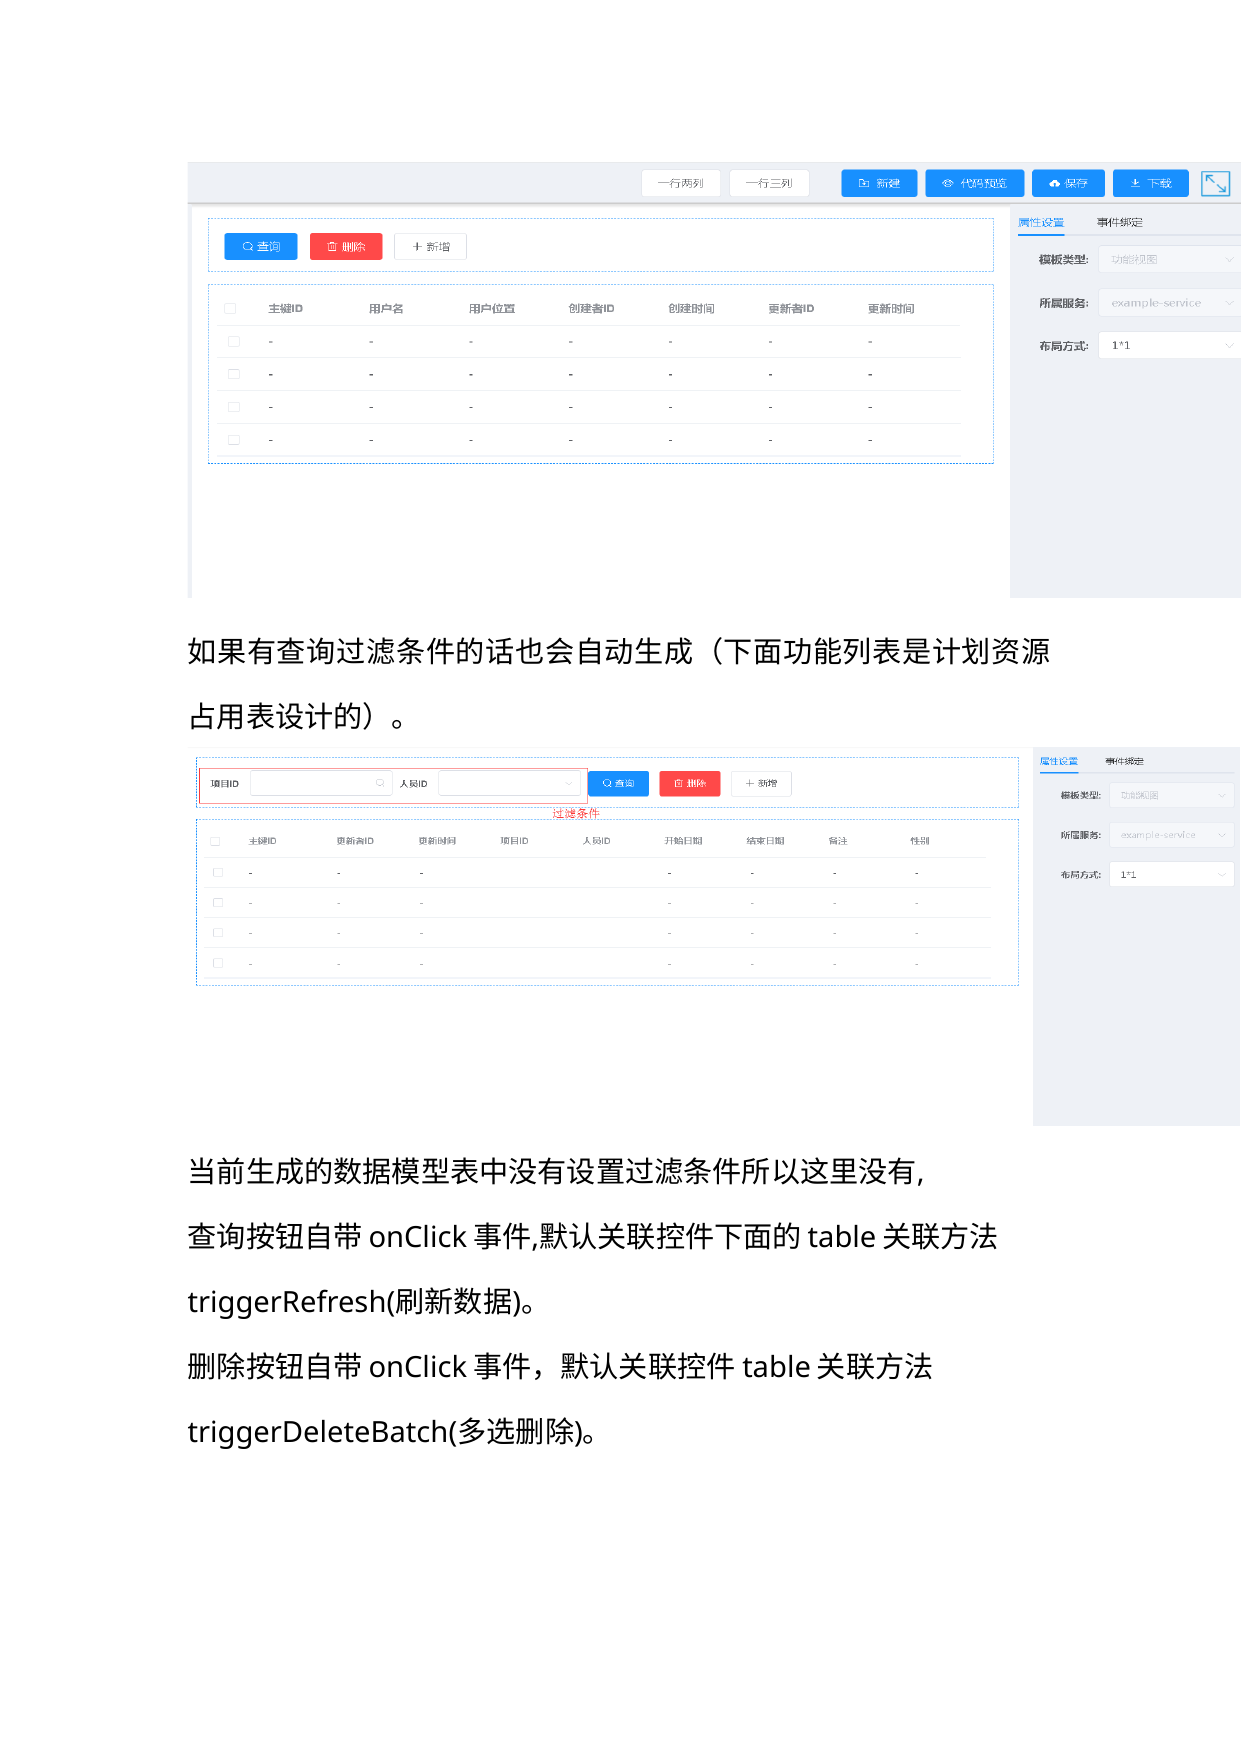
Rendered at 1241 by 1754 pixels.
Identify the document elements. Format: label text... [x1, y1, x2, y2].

text 删除按钮自带onClick事件，默认关联控件 table关联方法 triggerDeleteBatch(多选删除)。 [187, 1332, 1053, 1462]
picture [187, 747, 1240, 1126]
picture [187, 162, 1241, 598]
text 当前生成的数据模型表中没有设置过滤条件所以这里没有, [187, 1137, 1053, 1202]
text 如果有查询过滤条件的话也会自动生成（下面功能列表是计划资源占用表设计的）。 [187, 598, 1053, 747]
text 查询按钮自带onClick事件,默认关联控件下面的table关联方法 triggerRefresh(刷新数据)。 [187, 1202, 1053, 1332]
